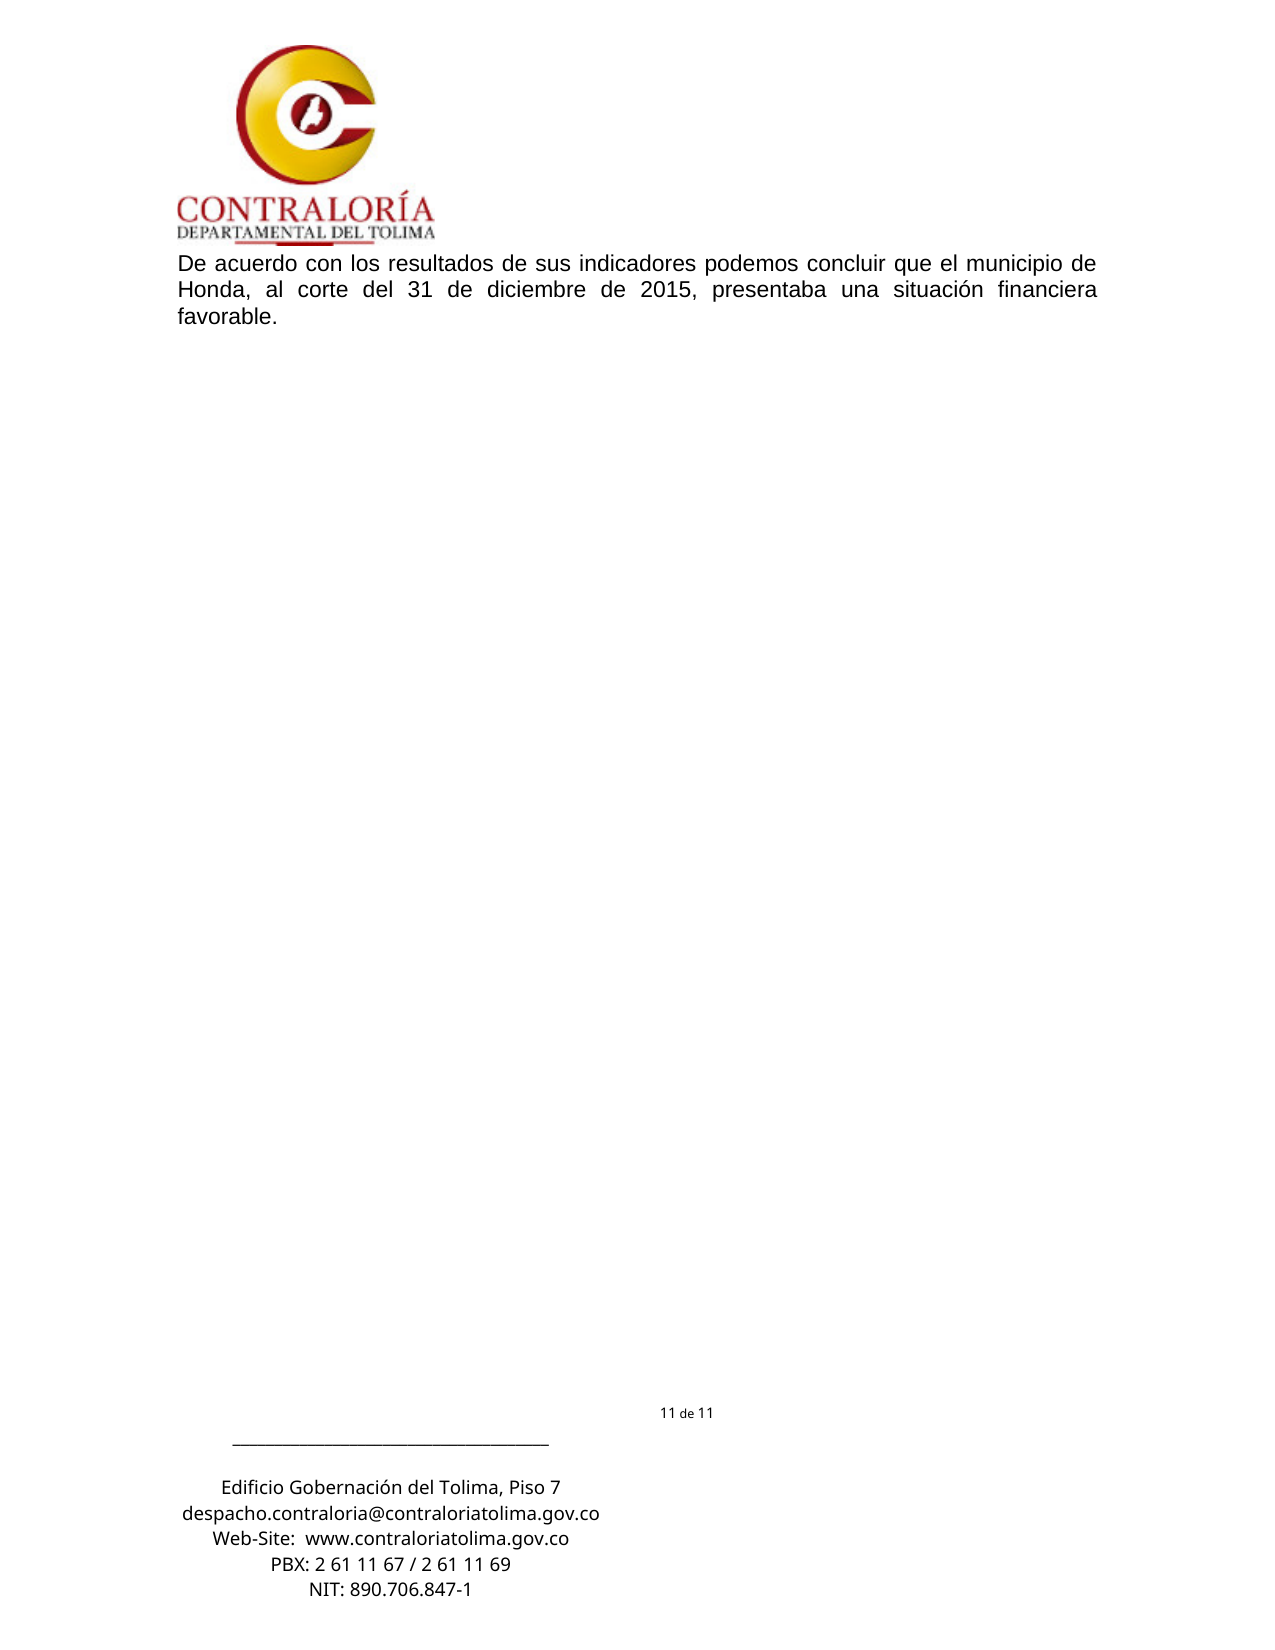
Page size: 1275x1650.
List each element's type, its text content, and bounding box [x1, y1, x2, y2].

text De acuerdo con los resultados de sus indicadores podemos concluir que el municipio de Honda, al corte del 31 de diciembre de 2015, presentaba una situación financiera favorable. [177, 250, 1098, 329]
picture [177, 45, 435, 246]
